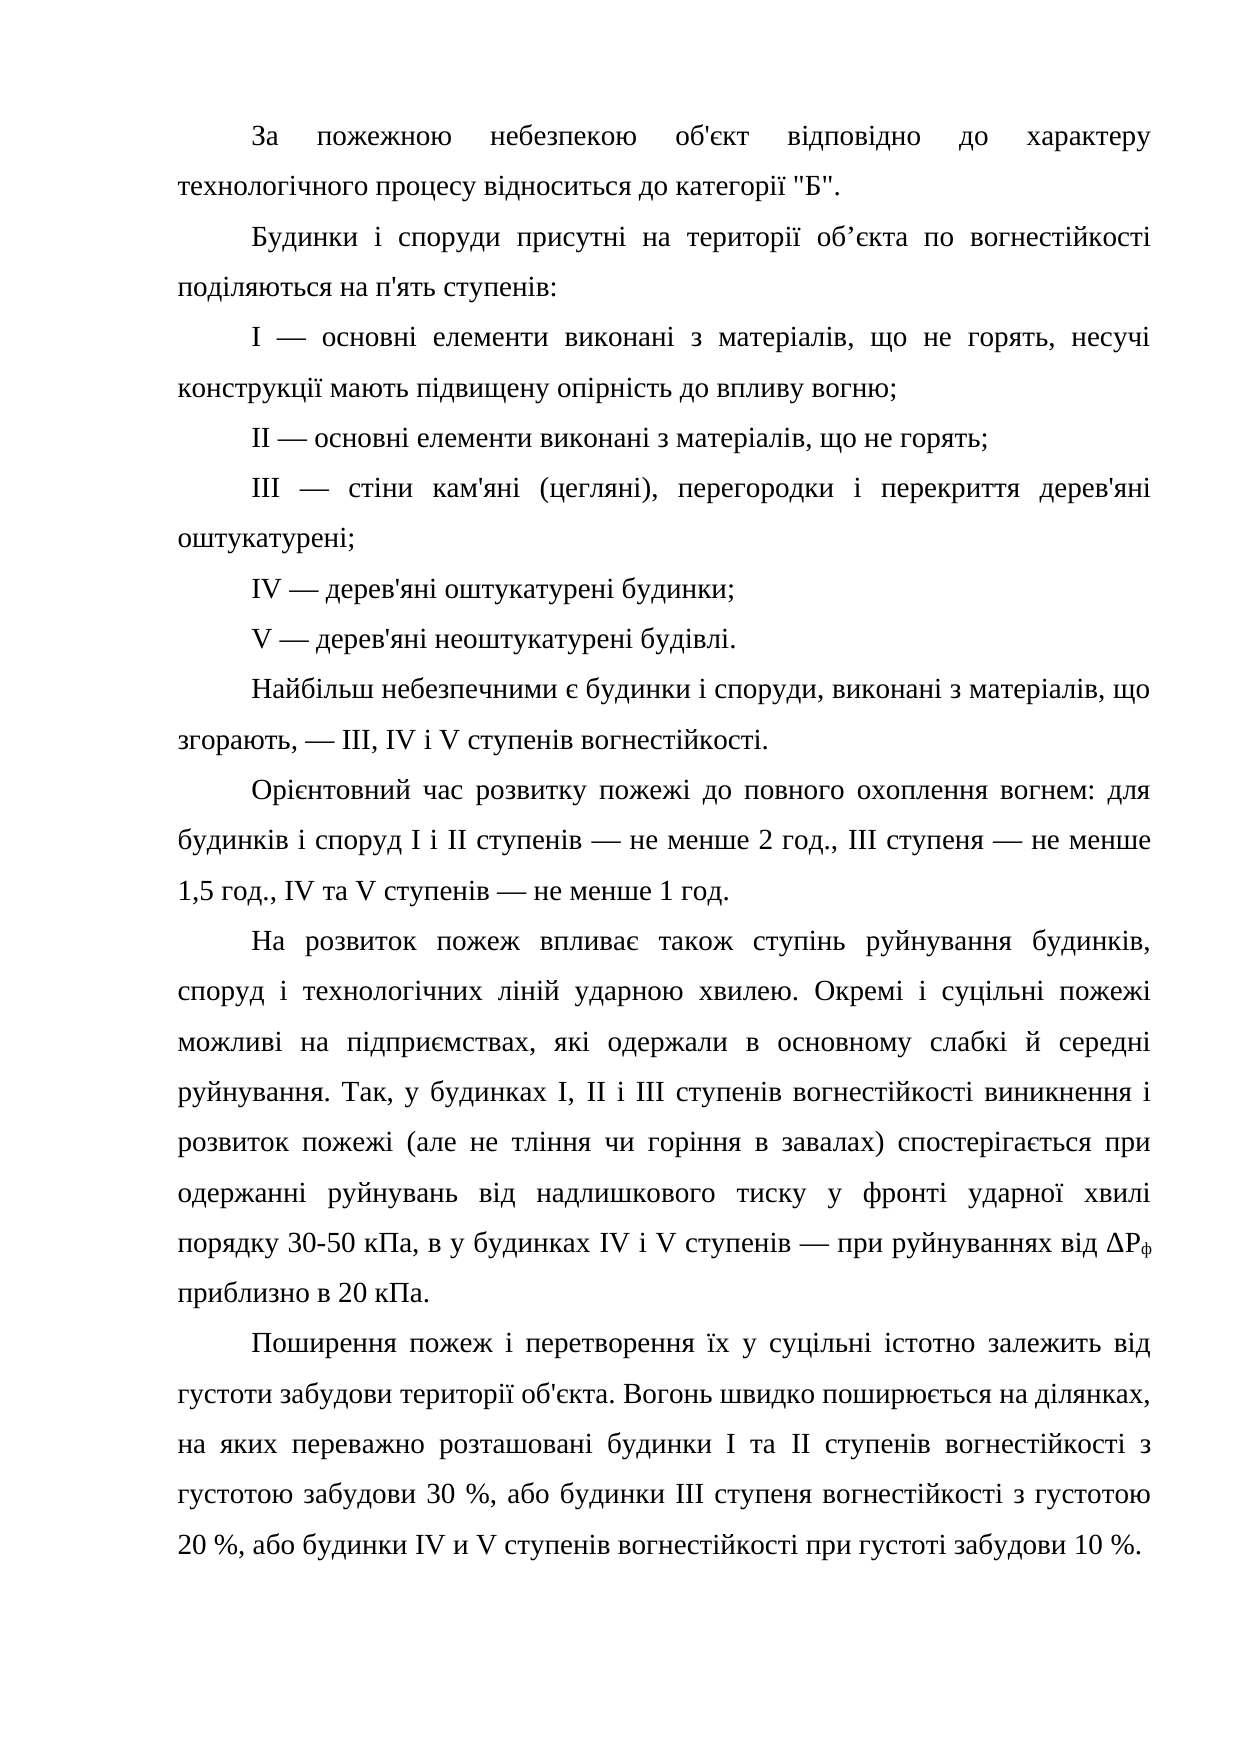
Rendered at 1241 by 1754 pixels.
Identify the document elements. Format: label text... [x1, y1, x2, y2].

text Орієнтовний час розвитку пожежі до повного охоплення вогнем: для будинків і споруд І і II ступенів — не менше 2 год., III ступеня — не менше 1,5 год., IV та V ступенів — не менше 1 год. [177, 772, 1152, 906]
text IV — дерев'яні оштукатурені будинки; [177, 571, 1152, 604]
text II — основні елементи виконані з матеріалів, що не горять; [177, 420, 1152, 453]
text V — дерев'яні неоштукатурені будівлі. [177, 621, 1152, 655]
text За пожежною небезпекою об'єкт відповідно до характеру технологічного процесу відноситься до категорії "Б". [177, 118, 1152, 202]
text На розвиток пожеж впливає також ступінь руйнування будинків, споруд і технологічних ліній ударною хвилею. Окремі і суцільні пожежі можливі на підприємствах, які одержали в основному слабкі й середні руйнування. Так, у будинках І, II і III ступенів вогнестійкості виникнення і розвиток пожежі (але не тління чи горіння в завалах) спостерігається при одержанні руйнувань від надлишкового тиску у фронті ударної хвилі порядку 30-50 кПа, в у будинках IV і V ступенів — при руйнуваннях від ∆Рф приблизно в 20 кПа. [177, 923, 1152, 1309]
text Поширення пожеж і перетворення їх у суцільні істотно залежить від густоти забудови території об'єкта. Вогонь швидко поширюється на ділянках, на яких переважно розташовані будинки І та II ступенів вогнестійкості з густотою забудови 30 %, або будинки ІІІ ступеня вогнестійкості з густотою 20 %, або будинки IV и V ступенів вогнестійкості при густоті забудови 10 %. [177, 1326, 1152, 1560]
text III — стіни кам'яні (цегляні), перегородки і перекриття дерев'яні оштукатурені; [177, 470, 1152, 554]
text Будинки і споруди присутні на території об’єкта по вогнестійкості поділяються на п'ять ступенів: [177, 219, 1152, 303]
text Найбільш небезпечними є будинки і споруди, виконані з матеріалів, що згорають, — III, IV і V ступенів вогнестійкості. [177, 672, 1152, 755]
text I — основні елементи виконані з матеріалів, що не горять, несучі конструкції мають підвищену опірність до впливу вогню; [177, 319, 1152, 403]
